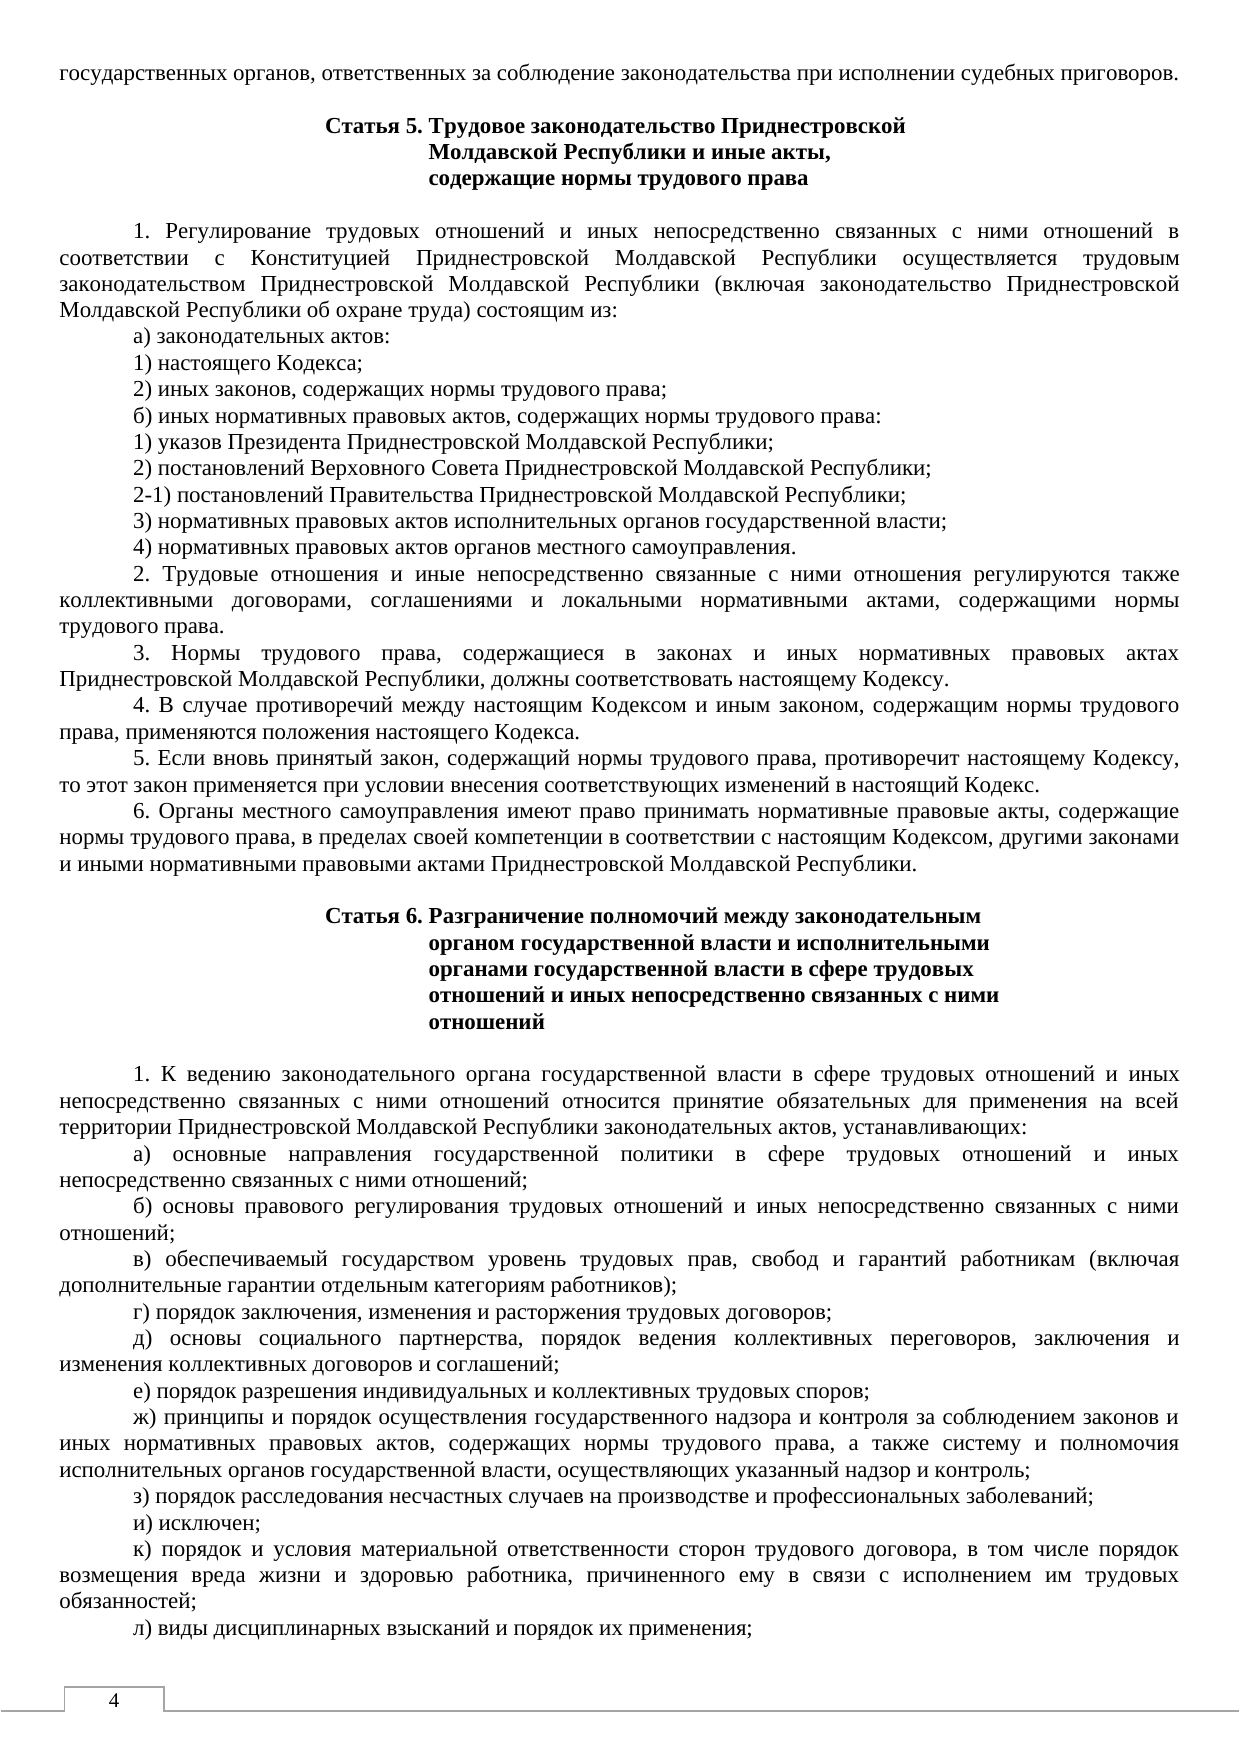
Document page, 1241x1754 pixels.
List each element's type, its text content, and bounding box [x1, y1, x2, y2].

text содержащие нормы трудового права [325, 164, 1181, 191]
text отношений и иных непосредственно связанных с ними [428, 981, 1181, 1008]
text д) основы социального партнерства, порядок ведения коллективных переговоров, заключения и изменения коллективных договоров и соглашений; [59, 1324, 1181, 1377]
text Статья 6. Разграничение полномочий между законодательным [325, 902, 1181, 929]
text 3) нормативных правовых актов исполнительных органов государственной власти; [59, 507, 1181, 533]
text б) иных нормативных правовых актов, содержащих нормы трудового права: [59, 402, 1181, 428]
text 2) иных законов, содержащих нормы трудового права; [59, 375, 1181, 402]
text 5. Если вновь принятый закон, содержащий нормы трудового права, противоречит настоящему Кодексу, то этот закон применяется при условии внесения соответствующих изменений в настоящий Кодекс. [59, 744, 1181, 797]
text Статья 5. Трудовое законодательство Приднестровской [325, 112, 1181, 138]
text а) законодательных актов: [59, 323, 1181, 349]
text б) основы правового регулирования трудовых отношений и иных непосредственно связанных с ними отношений; [59, 1192, 1181, 1245]
text 4. В случае противоречий между настоящим Кодексом и иным законом, содержащим нормы трудового права, применяются положения настоящего Кодекса. [59, 692, 1181, 744]
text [59, 59, 1181, 85]
text и) исключен; [59, 1508, 1181, 1535]
text 1) указов Президента Приднестровской Молдавской Республики; [59, 428, 1181, 454]
text к) порядок и условия материальной ответственности сторон трудового договора, в том числе порядок возмещения вреда жизни и здоровью работника, причиненного ему в связи с исполнением им трудовых обязанностей; [59, 1535, 1181, 1614]
text отношений [428, 1008, 1181, 1034]
text 4) нормативных правовых актов органов местного самоуправления. [59, 533, 1181, 560]
text Молдавской Республики и иные акты, [325, 138, 1181, 164]
text з) порядок расследования несчастных случаев на производстве и профессиональных заболеваний; [59, 1482, 1181, 1508]
text 2) постановлений Верховного Совета Приднестровской Молдавской Республики; [59, 454, 1181, 481]
text органом государственной власти и исполнительными [428, 929, 1181, 955]
text г) порядок заключения, изменения и расторжения трудовых договоров; [59, 1298, 1181, 1324]
text 2. Трудовые отношения и иные непосредственно связанные с ними отношения регулируются также коллективными договорами, соглашениями и локальными нормативными актами, содержащими нормы трудового права. [59, 560, 1181, 639]
text ж) принципы и порядок осуществления государственного надзора и контроля за соблюдением законов и иных нормативных правовых актов, содержащих нормы трудового права, а также систему и полномочия исполнительных органов государственной власти, осуществляющих указанный надзор и контроль; [59, 1403, 1181, 1482]
text 3. Нормы трудового права, содержащиеся в законах и иных нормативных правовых актах Приднестровской Молдавской Республики, должны соответствовать настоящему Кодексу. [59, 639, 1181, 692]
text л) виды дисциплинарных взысканий и порядок их применения; [59, 1614, 1181, 1640]
text 2-1) постановлений Правительства Приднестровской Молдавской Республики; [59, 481, 1181, 507]
text органами государственной власти в сфере трудовых [428, 955, 1181, 981]
text 1. Регулирование трудовых отношений и иных непосредственно связанных с ними отношений в соответствии с Конституцией Приднестровской Молдавской Республики осуществляется трудовым законодательством Приднестровской Молдавской Республики (включая законодательство Приднестровской Молдавской Республики об охране труда) состоящим из: [59, 217, 1181, 323]
text в) обеспечиваемый государством уровень трудовых прав, свобод и гарантий работникам (включая дополнительные гарантии отдельным категориям работников); [59, 1245, 1181, 1298]
text 1) настоящего Кодекса; [59, 349, 1181, 375]
text а) основные направления государственной политики в сфере трудовых отношений и иных непосредственно связанных с ними отношений; [59, 1139, 1181, 1192]
text 6. Органы местного самоуправления имеют право принимать нормативные правовые акты, содержащие нормы трудового права, в пределах своей компетенции в соответствии с настоящим Кодексом, другими законами и иными нормативными правовыми актами Приднестровской Молдавской Республики. [59, 797, 1181, 876]
text е) порядок разрешения индивидуальных и коллективных трудовых споров; [59, 1377, 1181, 1403]
text 1. К ведению законодательного органа государственной власти в сфере трудовых отношений и иных непосредственно связанных с ними отношений относится принятие обязательных для применения на всей территории Приднестровской Молдавской Республики законодательных актов, устанавливающих: [59, 1061, 1181, 1139]
